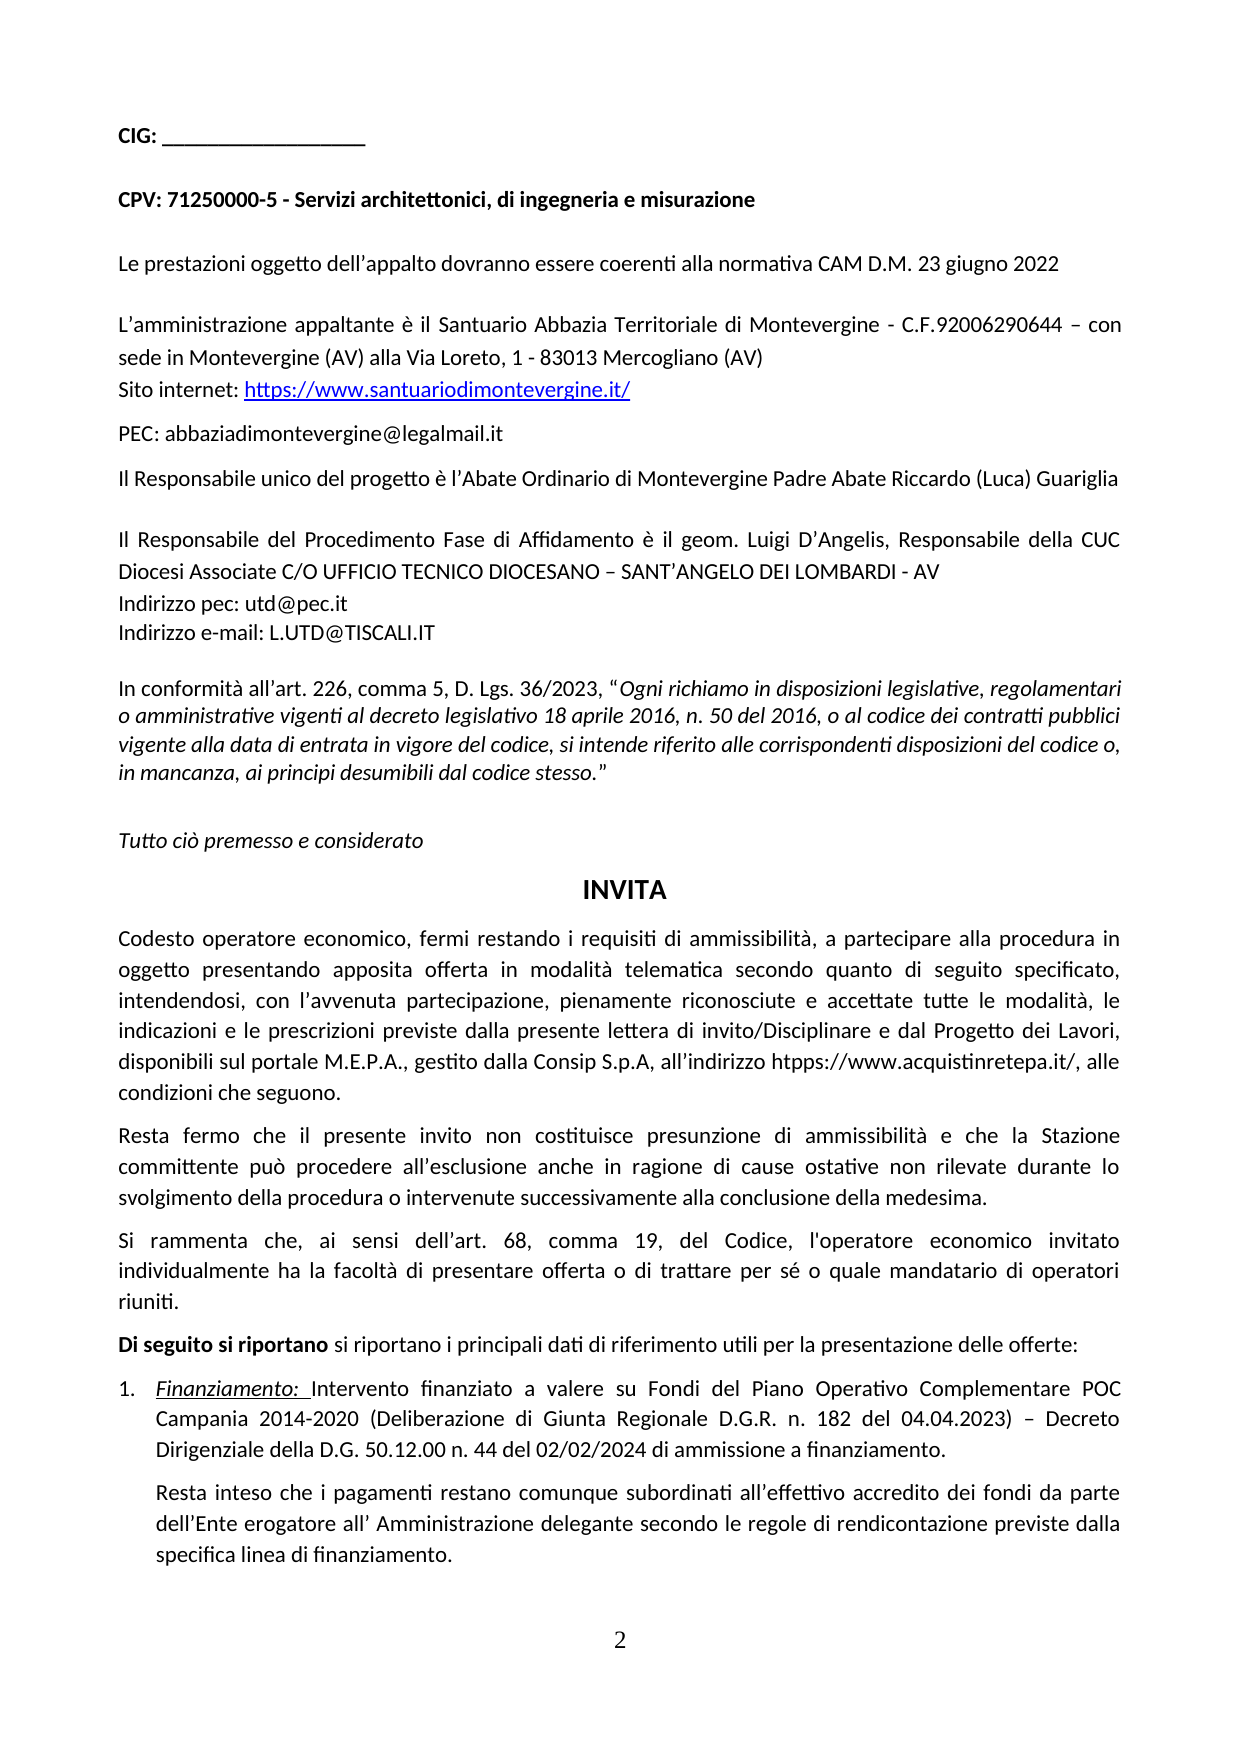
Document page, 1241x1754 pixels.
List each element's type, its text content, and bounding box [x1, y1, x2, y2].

text INVITA [226, 871, 1023, 907]
list Resta inteso che i pagamenti restano comunque subordinati all’effettivo accredito dei fondi da parte dell’Ente erogatore all’ Amministrazione delegante secondo le regole di rendicontazione previste dalla specifica linea di finanziamento. [156, 1478, 1122, 1568]
text Si rammenta che, ai sensi dell’art. 68, comma 19, del Codice, l'operatore economico invitato individualmente ha la facoltà di presentare offerta o di trattare per sé o quale mandatario di operatori riuniti. [118, 1226, 1122, 1315]
text CPV: 71250000-5 - Servizi architettonici, di ingegneria e misurazione [118, 185, 1023, 213]
text Il Responsabile unico del progetto è l’Abate Ordinario di Montevergine Padre Abate Riccardo (Luca) Guariglia [118, 464, 1122, 492]
list Finanziamento: Intervento finanziato a valere su Fondi del Piano Operativo Complementare POC Campania 2014-2020 (Deliberazione di Giunta Regionale D.G.R. n. 182 del 04.04.2023) – Decreto Dirigenziale della D.G. 50.12.00 n. 44 del 02/02/2024 di ammissione a finanziamento. [118, 1374, 1122, 1463]
text In conformità all’art. 226, comma 5, D. Lgs. 36/2023, “Ogni richiamo in disposizioni legislative, regolamentari o amministrative vigenti al decreto legislativo 18 aprile 2016, n. 50 del 2016, o al codice dei contratti pubblici vigente alla data di entrata in vigore del codice, si intende riferito alle corrispondenti disposizioni del codice o, in mancanza, ai principi desumibili dal codice stesso.” [118, 674, 1122, 786]
text Le prestazioni oggetto dell’appalto dovranno essere coerenti alla normativa CAM D.M. 23 giugno 2022 [118, 249, 1122, 278]
text Tutto ciò premesso e considerato [118, 826, 1122, 854]
text PEC: abbaziadimontevergine@legalmail.it [118, 419, 1122, 448]
text L’amministrazione appaltante è il Santuario Abbazia Territoriale di Montevergine - C.F.92006290644 – con sede in Montevergine (AV) alla Via Loreto, 1 - 83013 Mercogliano (AV) [118, 311, 1122, 371]
text Resta fermo che il presente invito non costituisce presunzione di ammissibilità e che la Stazione committente può procedere all’esclusione anche in ragione di cause ostative non rilevate durante lo svolgimento della procedura o intervenute successivamente alla conclusione della medesima. [118, 1121, 1122, 1211]
text CIG: __________________ [118, 121, 1023, 149]
text Indirizzo pec: utd@pec.it [118, 589, 1122, 618]
text Il Responsabile del Procedimento Fase di Affidamento è il geom. Luigi D’Angelis, Responsabile della CUC Diocesi Associate C/O UFFICIO TECNICO DIOCESANO – SANT’ANGELO DEI LOMBARDI - AV [118, 525, 1122, 585]
text Sito internet: https://www.santuariodimontevergine.it/ [118, 375, 1122, 403]
text Indirizzo e-mail: L.UTD@TISCALI.IT [118, 618, 1122, 646]
text Di seguito si riportano si riportano i principali dati di riferimento utili per la presentazione delle offerte: [118, 1331, 1122, 1359]
text Codesto operatore economico, fermi restando i requisiti di ammissibilità, a partecipare alla procedura in oggetto presentando apposita offerta in modalità telematica secondo quanto di seguito specificato, intendendosi, con l’avvenuta partecipazione, pienamente riconosciute e accettate tutte le modalità, le indicazioni e le prescrizioni previste dalla presente lettera di invito/Disciplinare e dal Progetto dei Lavori, disponibili sul portale M.E.P.A., gestito dalla Consip S.p.A, all’indirizzo htpps://www.acquistinretepa.it/, alle condizioni che seguono. [118, 924, 1122, 1106]
